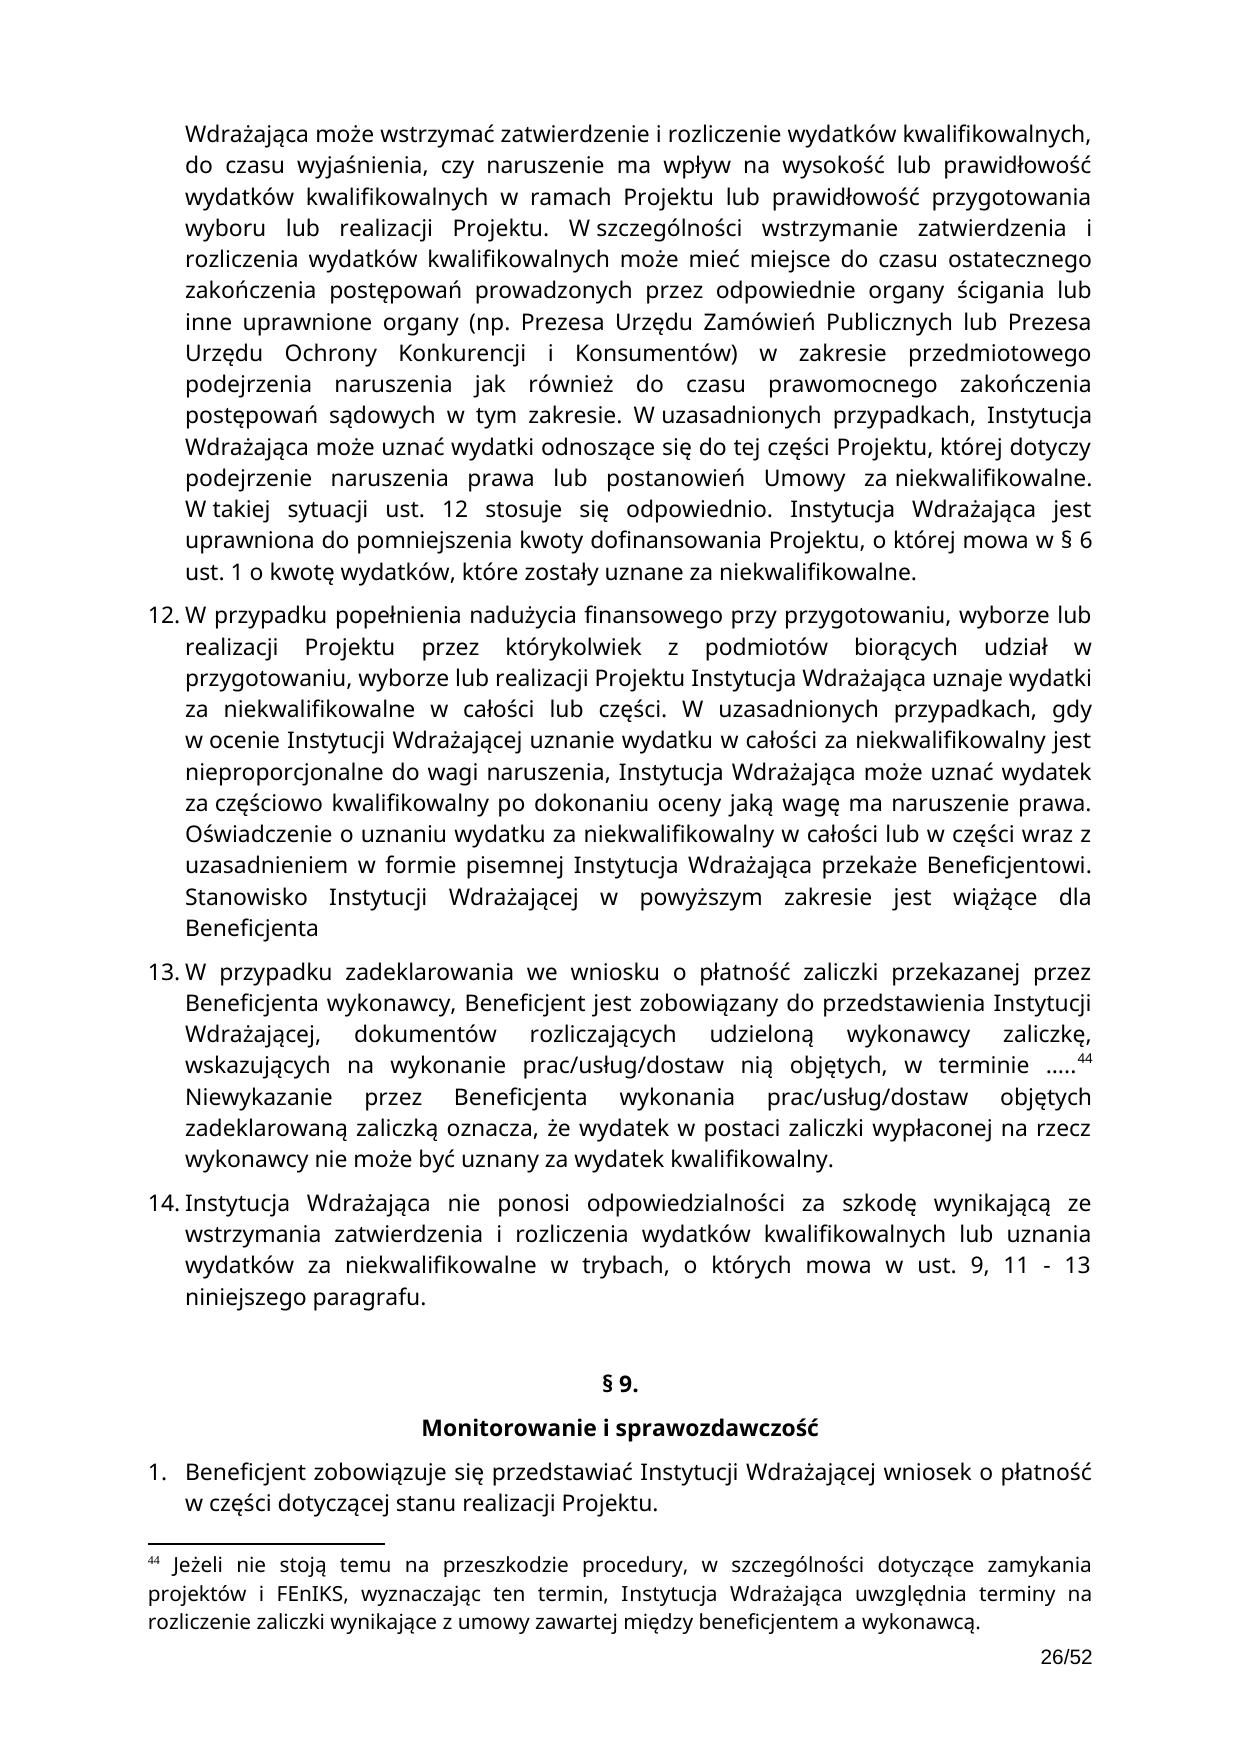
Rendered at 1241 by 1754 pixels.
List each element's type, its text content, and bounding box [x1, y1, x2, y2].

list Instytucja Wdrażająca nie ponosi odpowiedzialności za szkodę wynikającą ze wstrzymania zatwierdzenia i rozliczenia wydatków kwalifikowalnych lub uznania wydatków za niekwalifikowalne w trybach, o których mowa w ust. 9, 11 - 13 niniejszego paragrafu. [148, 1187, 1092, 1312]
text § 9. [148, 1368, 1092, 1399]
list W przypadku popełnienia nadużycia finansowego przy przygotowaniu, wyborze lub realizacji Projektu przez którykolwiek z podmiotów biorących udział w przygotowaniu, wyborze lub realizacji Projektu Instytucja Wdrażająca uznaje wydatki za niekwalifikowalne w całości lub części. W uzasadnionych przypadkach, gdy w ocenie Instytucji Wdrażającej uznanie wydatku w całości za niekwalifikowalny jest nieproporcjonalne do wagi naruszenia, Instytucja Wdrażająca może uznać wydatek za częściowo kwalifikowalny po dokonaniu oceny jaką wagę ma naruszenie prawa. Oświadczenie o uznaniu wydatku za niekwalifikowalny w całości lub w części wraz z uzasadnieniem w formie pisemnej Instytucja Wdrażająca przekaże Beneficjentowi. Stanowisko Instytucji Wdrażającej w powyższym zakresie jest wiążące dla Beneficjenta [148, 599, 1092, 943]
text Monitorowanie i sprawozdawczość [148, 1412, 1092, 1443]
list Beneficjent zobowiązuje się przedstawiać Instytucji Wdrażającej wniosek o płatność w części dotyczącej stanu realizacji Projektu. [148, 1456, 1092, 1518]
list W przypadku zadeklarowania we wniosku o płatność zaliczki przekazanej przez Beneficjenta wykonawcy, Beneficjent jest zobowiązany do przedstawienia Instytucji Wdrażającej, dokumentów rozliczających udzieloną wykonawcy zaliczkę, wskazujących na wykonanie prac/usług/dostaw nią objętych, w terminie ….. Niewykazanie przez Beneficjenta wykonania prac/usług/dostaw objętych zadeklarowaną zaliczką oznacza, że wydatek w postaci zaliczki wypłaconej na rzecz wykonawcy nie może być uznany za wydatek kwalifikowalny. [148, 956, 1092, 1174]
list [148, 118, 1092, 587]
